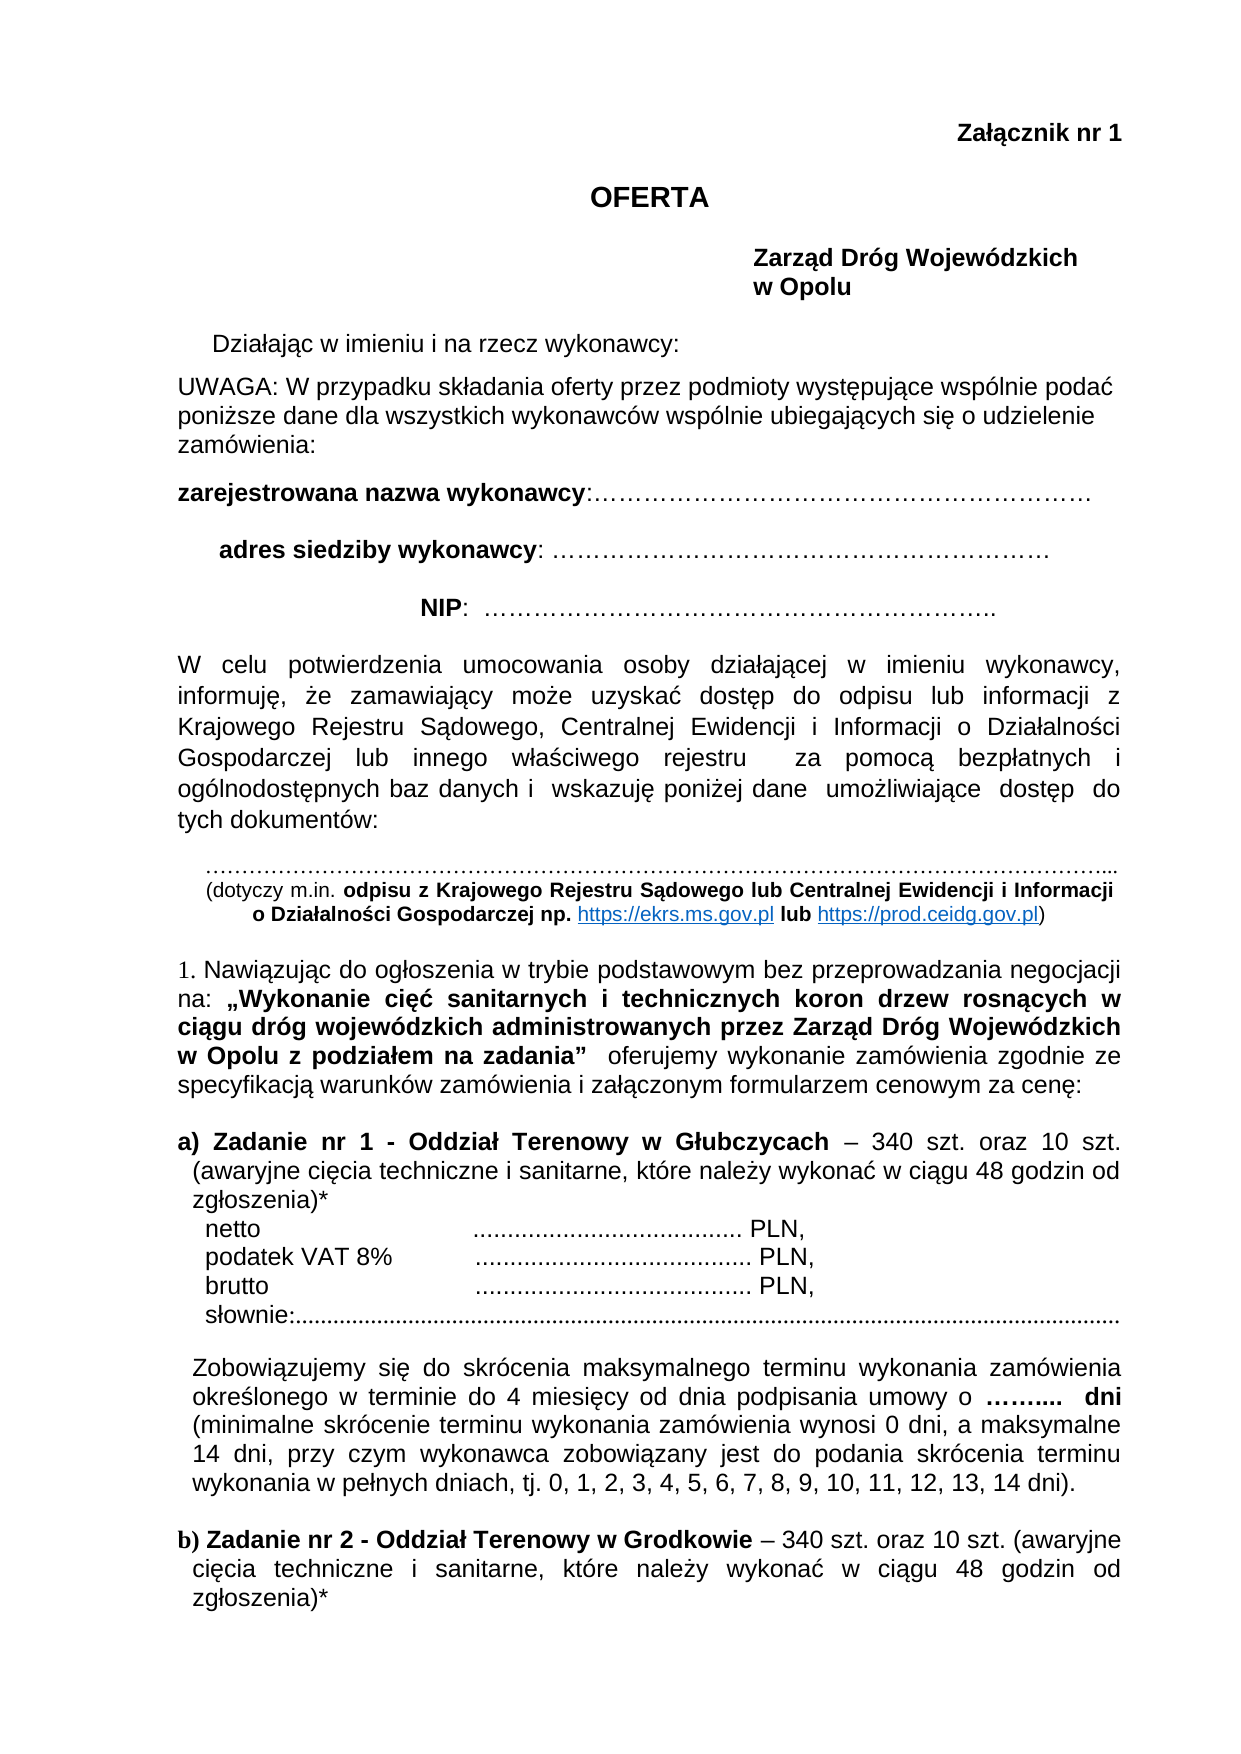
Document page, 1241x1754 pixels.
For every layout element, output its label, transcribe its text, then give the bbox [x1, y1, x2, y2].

text netto ....................................... PLN, [177, 1214, 1122, 1242]
text Zarząd Dróg Wojewódzkich [753, 243, 1122, 271]
text b) Zadanie nr 2 - Oddział Terenowy w Grodkowie – 340 szt. oraz 10 szt. (awaryjne cięcia techniczne i sanitarne, które należy wykonać w ciągu 48 godzin od zgłoszenia)* [177, 1525, 1122, 1612]
text OFERTA [177, 180, 1122, 214]
text (dotyczy m.in. odpisu z Krajowego Rejestru Sądowego lub Centralnej Ewidencji i Informacji o Działalności Gospodarczej np. https://ekrs.ms.gov.pl lub https://prod.ceidg.gov.pl) [177, 878, 1122, 926]
text Działając w imieniu i na rzecz wykonawcy: [177, 329, 1122, 358]
text w Opolu [753, 271, 1122, 300]
text UWAGA: W przypadku składania oferty przez podmioty występujące wspólnie podać poniższe dane dla wszystkich wykonawców wspólnie ubiegających się o udzielenie zamówienia: [177, 372, 1122, 458]
text 1. Nawiązując do ogłoszenia w trybie podstawowym bez przeprowadzania negocjacji na: „Wykonanie cięć sanitarnych i technicznych koron drzew rosnących w ciągu dróg wojewódzkich administrowanych przez Zarząd Dróg Wojewódzkich w Opolu z podziałem na zadania” oferujemy wykonanie zamówienia zgodnie ze specyfikacją warunków zamówienia i załączonym formularzem cenowym za cenę: [177, 955, 1122, 1099]
text słownie:.................................................................................................................................... [177, 1300, 1122, 1329]
text a) Zadanie nr 1 - Oddział Terenowy w Głubczycach – 340 szt. oraz 10 szt. (awaryjne cięcia techniczne i sanitarne, które należy wykonać w ciągu 48 godzin od zgłoszenia)* [177, 1127, 1122, 1214]
text W celu potwierdzenia umocowania osoby działającej w imieniu wykonawcy, informuję, że zamawiający może uzyskać dostęp do odpisu lub informacji z Krajowego Rejestru Sądowego, Centralnej Ewidencji i Informacji o Działalności Gospodarczej lub innego właściwego rejestru za pomocą bezpłatnych i ogólnodostępnych baz danych i wskazuję poniżej dane umożliwiające dostęp do tych dokumentów: [177, 650, 1122, 834]
text Załącznik nr 1 [177, 118, 1122, 147]
text zarejestrowana nazwa wykonawcy:…………………………………………………… [177, 477, 1122, 506]
text adres siedziby wykonawcy: …………………………………………………… [177, 535, 1122, 564]
text brutto ........................................ PLN, [177, 1271, 1122, 1300]
text ……………………………………………………………………………………………………………... [177, 853, 1122, 878]
text NIP: …………………………………………………….. [177, 592, 1122, 621]
text podatek VAT 8% ........................................ PLN, [177, 1242, 1122, 1271]
